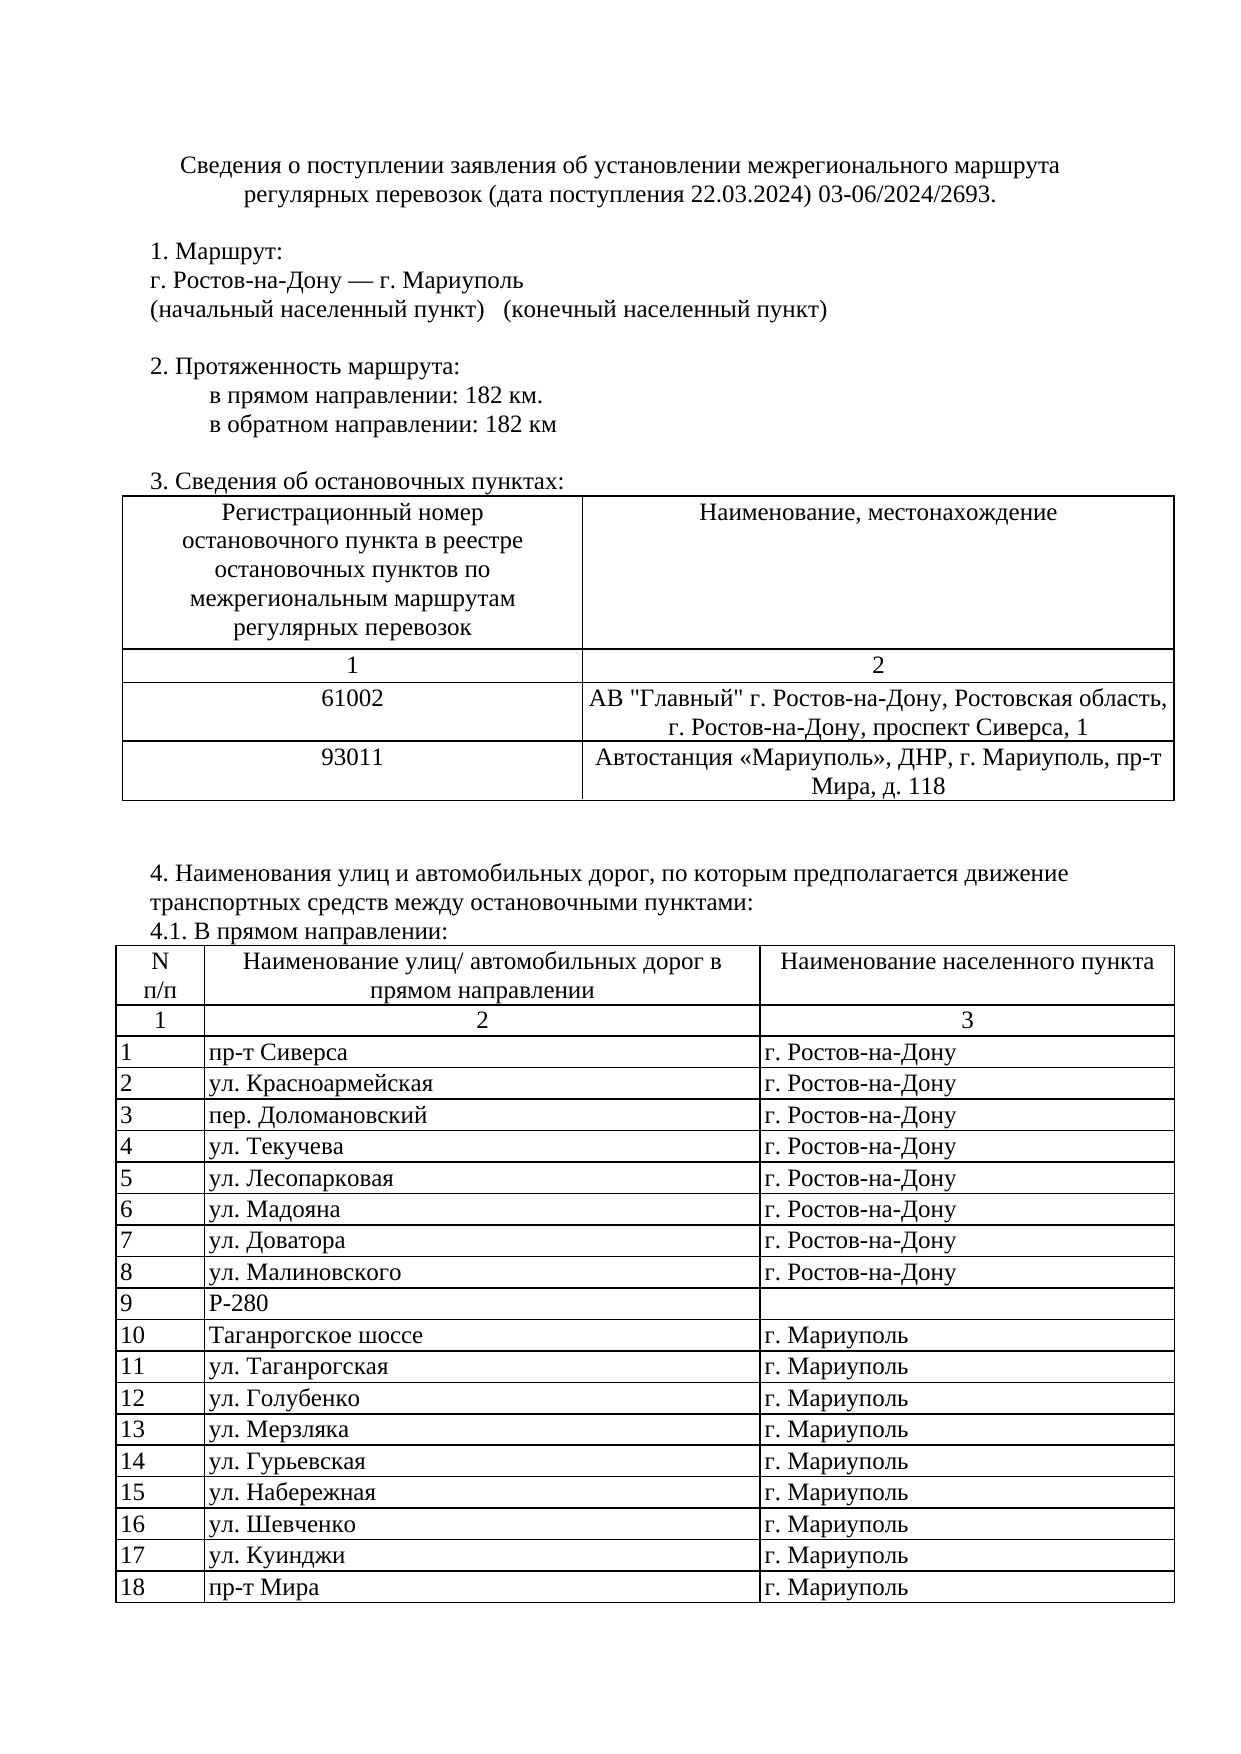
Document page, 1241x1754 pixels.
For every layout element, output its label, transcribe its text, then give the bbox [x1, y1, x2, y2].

table_cell г. Ростов-на-Дону [761, 1131, 1174, 1161]
table_cell 9 [117, 1289, 204, 1318]
table_cell ул. Красноармейская [205, 1068, 759, 1098]
table_cell г. Мариуполь [761, 1540, 1174, 1570]
table_cell 61002 [123, 683, 582, 740]
table_cell 1 [117, 1037, 204, 1067]
text 4.1. В прямом направлении: [150, 916, 1090, 945]
table_header Наименование населенного пункта [761, 946, 1174, 1004]
table_cell г. Мариуполь [761, 1352, 1174, 1381]
table_cell 14 [117, 1446, 204, 1476]
table_cell ул. Мадояна [205, 1194, 759, 1224]
table_header Регистрационный номер остановочного пункта в реестре остановочных пунктов по межрегиональным маршрутам регулярных перевозок [123, 497, 582, 648]
table_cell 1 [123, 650, 582, 681]
table_cell г. Ростов-на-Дону [761, 1226, 1174, 1256]
table_cell 16 [117, 1509, 204, 1539]
table_cell Автостанция «Мариуполь», ДНР, г. Мариуполь, пр-т Мира, д. 118 [583, 742, 1173, 799]
table_cell 6 [117, 1194, 204, 1224]
table_cell 2 [583, 650, 1173, 681]
table_cell г. Мариуполь [761, 1446, 1174, 1476]
table_cell г. Ростов-на-Дону [761, 1257, 1174, 1287]
text в прямом направлении: 182 км. [150, 380, 1090, 409]
table_cell 4 [117, 1131, 204, 1161]
table_cell г. Мариуполь [761, 1477, 1174, 1507]
table_cell ул. Мерзляка [205, 1415, 759, 1444]
table_cell 7 [117, 1226, 204, 1256]
table_cell г. Мариуполь [761, 1415, 1174, 1444]
table_cell 11 [117, 1352, 204, 1381]
table_cell 5 [117, 1163, 204, 1193]
table_cell пр-т Мира [205, 1572, 759, 1602]
table_cell 15 [117, 1477, 204, 1507]
text г. Ростов-на-Дону — г. Мариуполь [150, 265, 1090, 294]
text 1. Маршрут: [150, 236, 1090, 265]
table_header Наименование улиц/ автомобильных дорог в прямом направлении [205, 946, 759, 1004]
table_cell ул. Текучева [205, 1131, 759, 1161]
table_cell 2 [117, 1068, 204, 1098]
table_cell Р-280 [205, 1289, 759, 1318]
table_cell ул. Гурьевская [205, 1446, 759, 1476]
table_cell [761, 1289, 1174, 1318]
table_cell г. Ростов-на-Дону [761, 1100, 1174, 1130]
text 4. Наименования улиц и автомобильных дорог, по которым предполагается движение транспортных средств между остановочными пунктами: [150, 858, 1090, 916]
table_cell г. Мариуполь [761, 1509, 1174, 1539]
table_cell г. Ростов-на-Дону [761, 1163, 1174, 1193]
table_cell 18 [117, 1572, 204, 1602]
table_cell 12 [117, 1383, 204, 1413]
table_cell ул. Шевченко [205, 1509, 759, 1539]
table_cell 13 [117, 1415, 204, 1444]
table_header N п/п [117, 946, 204, 1004]
table_cell ул. Голубенко [205, 1383, 759, 1413]
table_cell 1 [117, 1006, 204, 1035]
table_cell 17 [117, 1540, 204, 1570]
table_cell ул. Таганрогская [205, 1352, 759, 1381]
table_cell г. Мариуполь [761, 1383, 1174, 1413]
table_cell ул. Куинджи [205, 1540, 759, 1570]
table_cell г. Ростов-на-Дону [761, 1194, 1174, 1224]
text (начальный населенный пункт) (конечный населенный пункт) [150, 294, 1090, 322]
table_cell г. Ростов-на-Дону [761, 1037, 1174, 1067]
table_cell 10 [117, 1320, 204, 1350]
table_cell 93011 [123, 742, 582, 799]
table_cell г. Мариуполь [761, 1572, 1174, 1602]
table_cell г. Ростов-на-Дону [761, 1068, 1174, 1098]
table_cell Таганрогское шоссе [205, 1320, 759, 1350]
table_cell пр-т Сиверса [205, 1037, 759, 1067]
text 3. Сведения об остановочных пунктах: [150, 466, 1090, 495]
table_cell 3 [117, 1100, 204, 1130]
table_header Наименование, местонахождение [583, 497, 1173, 648]
text Сведения о поступлении заявления об установлении межрегионального маршрута регулярных перевозок (дата поступления 22.03.2024) 03-06/2024/2693. [150, 150, 1090, 207]
table_cell ул. Набережная [205, 1477, 759, 1507]
table_cell ул. Доватора [205, 1226, 759, 1256]
table_cell пер. Доломановский [205, 1100, 759, 1130]
table_cell ул. Лесопарковая [205, 1163, 759, 1193]
table_cell 3 [761, 1006, 1174, 1035]
table_cell АВ "Главный" г. Ростов-на-Дону, Ростовская область, г. Ростов-на-Дону, проспект Сиверса, 1 [583, 683, 1173, 740]
text 2. Протяженность маршрута: [150, 351, 1090, 380]
table_cell ул. Малиновского [205, 1257, 759, 1287]
text в обратном направлении: 182 км [150, 409, 1090, 437]
table_cell 2 [205, 1006, 759, 1035]
table_cell 8 [117, 1257, 204, 1287]
table_cell г. Мариуполь [761, 1320, 1174, 1350]
